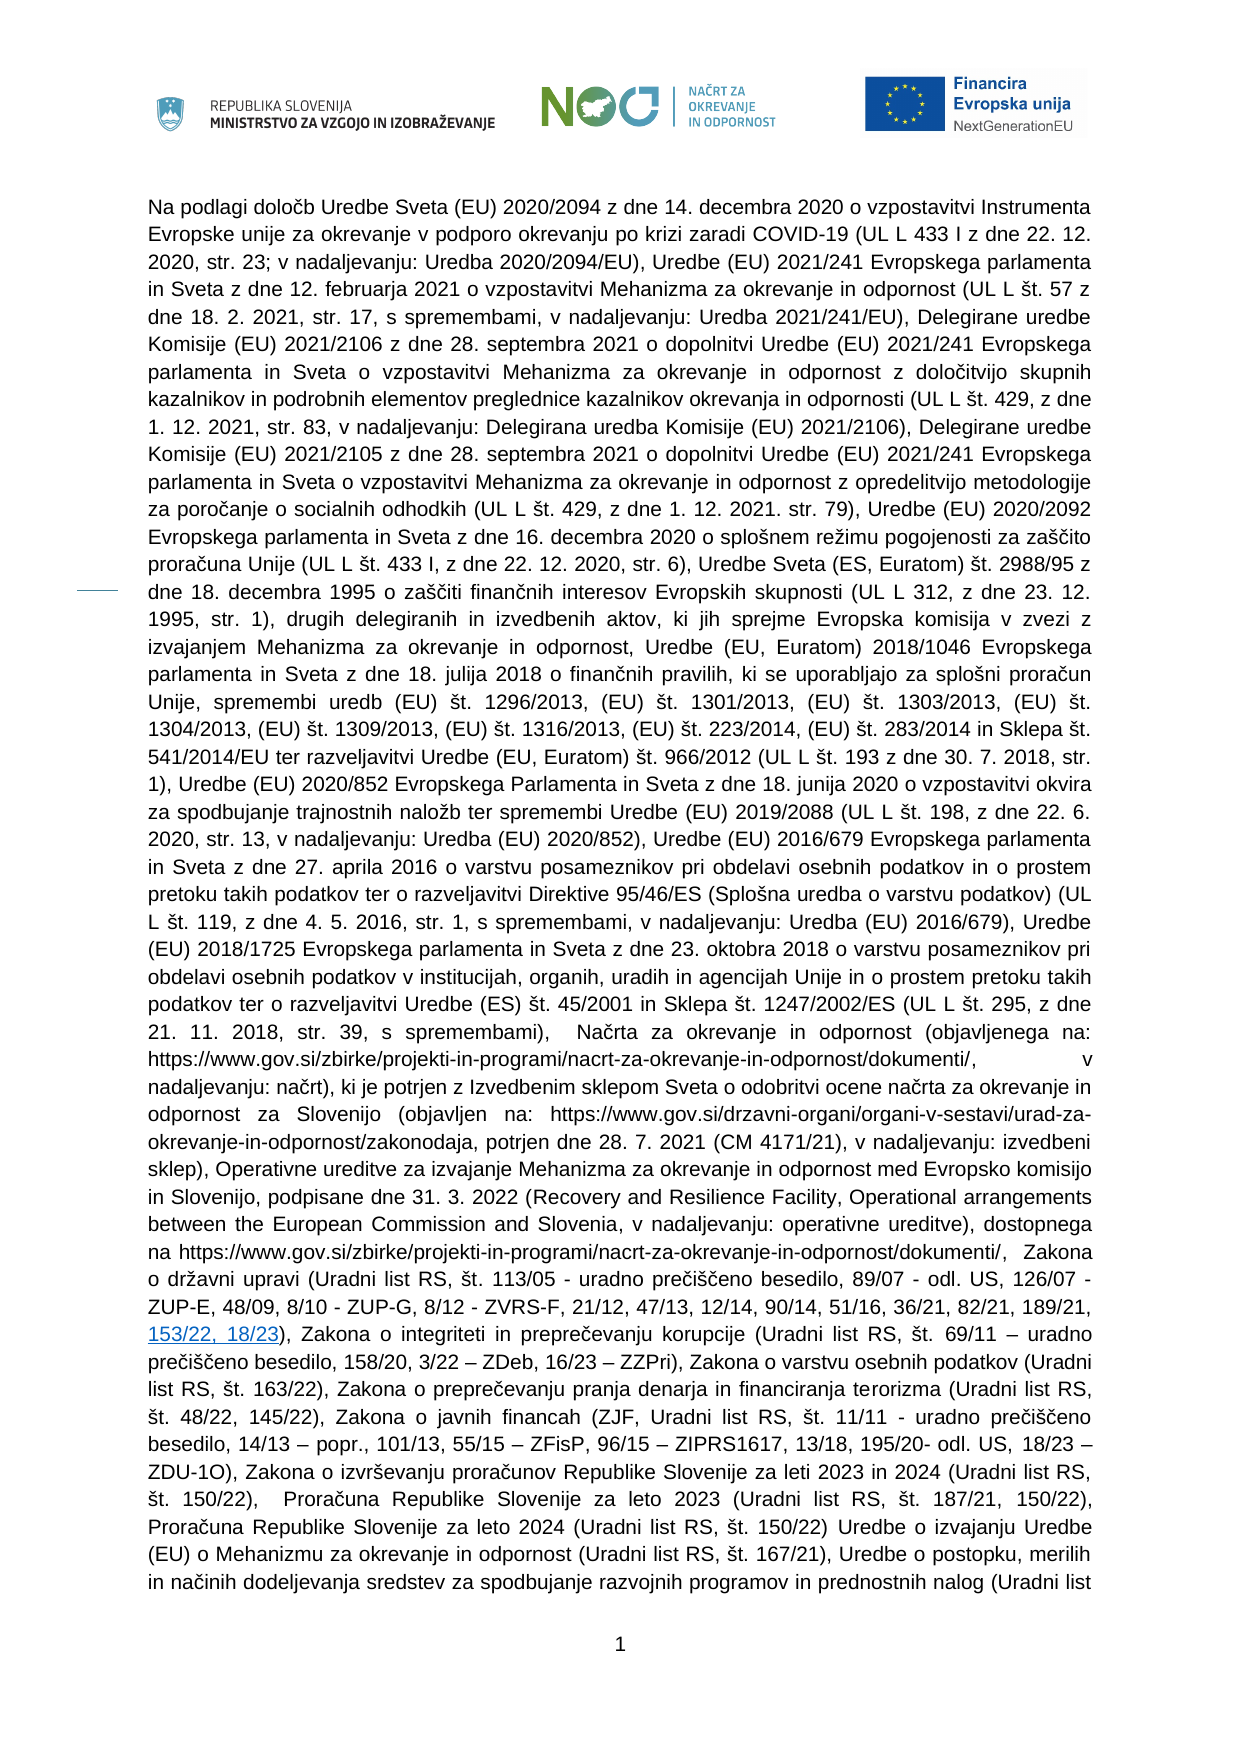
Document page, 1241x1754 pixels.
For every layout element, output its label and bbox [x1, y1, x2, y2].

picture [541, 82, 776, 128]
text [148, 194, 1093, 1593]
picture [147, 73, 499, 154]
picture [860, 68, 1088, 138]
